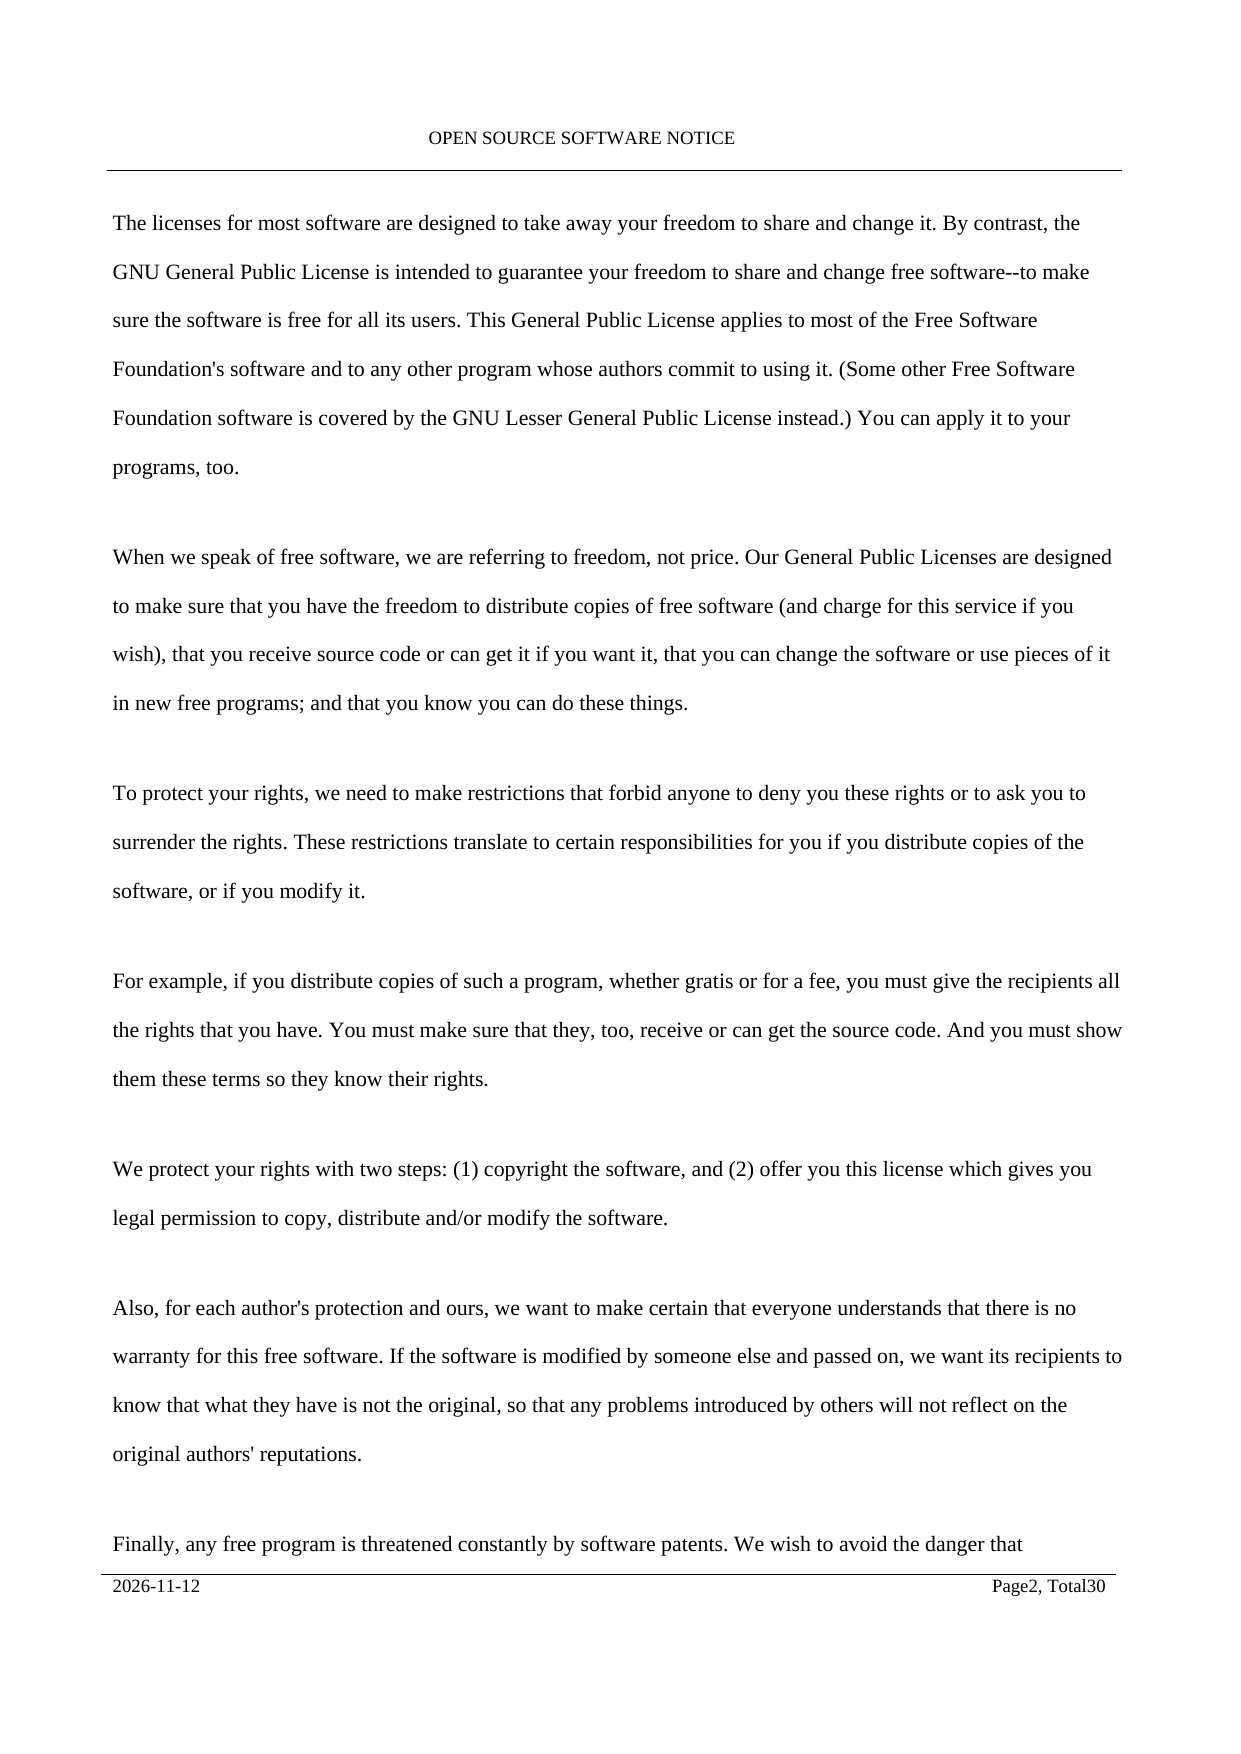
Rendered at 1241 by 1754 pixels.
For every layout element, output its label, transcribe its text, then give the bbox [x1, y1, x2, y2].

text For example, if you distribute copies of such a program, whether gratis or for a fee, you must give the recipients all the rights that you have. You must make sure that they, too, receive or can get the source code. And you must show them these terms so they know their rights. [112, 964, 1128, 1094]
text We protect your rights with two steps: (1) copyright the software, and (2) offer you this license which gives you legal permission to copy, distribute and/or modify the software. [112, 1152, 1128, 1233]
text Also, for each author's protection and ours, we want to make certain that everyone understands that there is no warranty for this free software. If the software is modified by someone else and passed on, we want its recipients to know that what they have is not the original, so that any problems introduced by others will not reflect on the original authors' reputations. [112, 1291, 1128, 1470]
text The licenses for most software are designed to take away your freedom to share and change it. By contrast, the GNU General Public License is intended to guarantee your freedom to share and change free software--to make sure the software is free for all its users. This General Public License applies to most of the Free Software Foundation's software and to any other program whose authors commit to using it. (Some other Free Software Foundation software is covered by the GNU Lesser General Public License instead.) You can apply it to your programs, too. [112, 206, 1128, 483]
text To protect your rights, we need to make restrictions that forbid anyone to deny you these rights or to ask you to surrender the rights. These restrictions translate to certain responsibilities for you if you distribute copies of the software, or if you modify it. [112, 777, 1128, 907]
text When we speak of free software, we are referring to freedom, not price. Our General Public Licenses are designed to make sure that you have the freedom to distribute copies of free software (and charge for this service if you wish), that you receive source code or can get it if you want it, that you can change the software or use pieces of it in new free programs; and that you know you can do these things. [112, 540, 1128, 719]
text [112, 1528, 1128, 1560]
